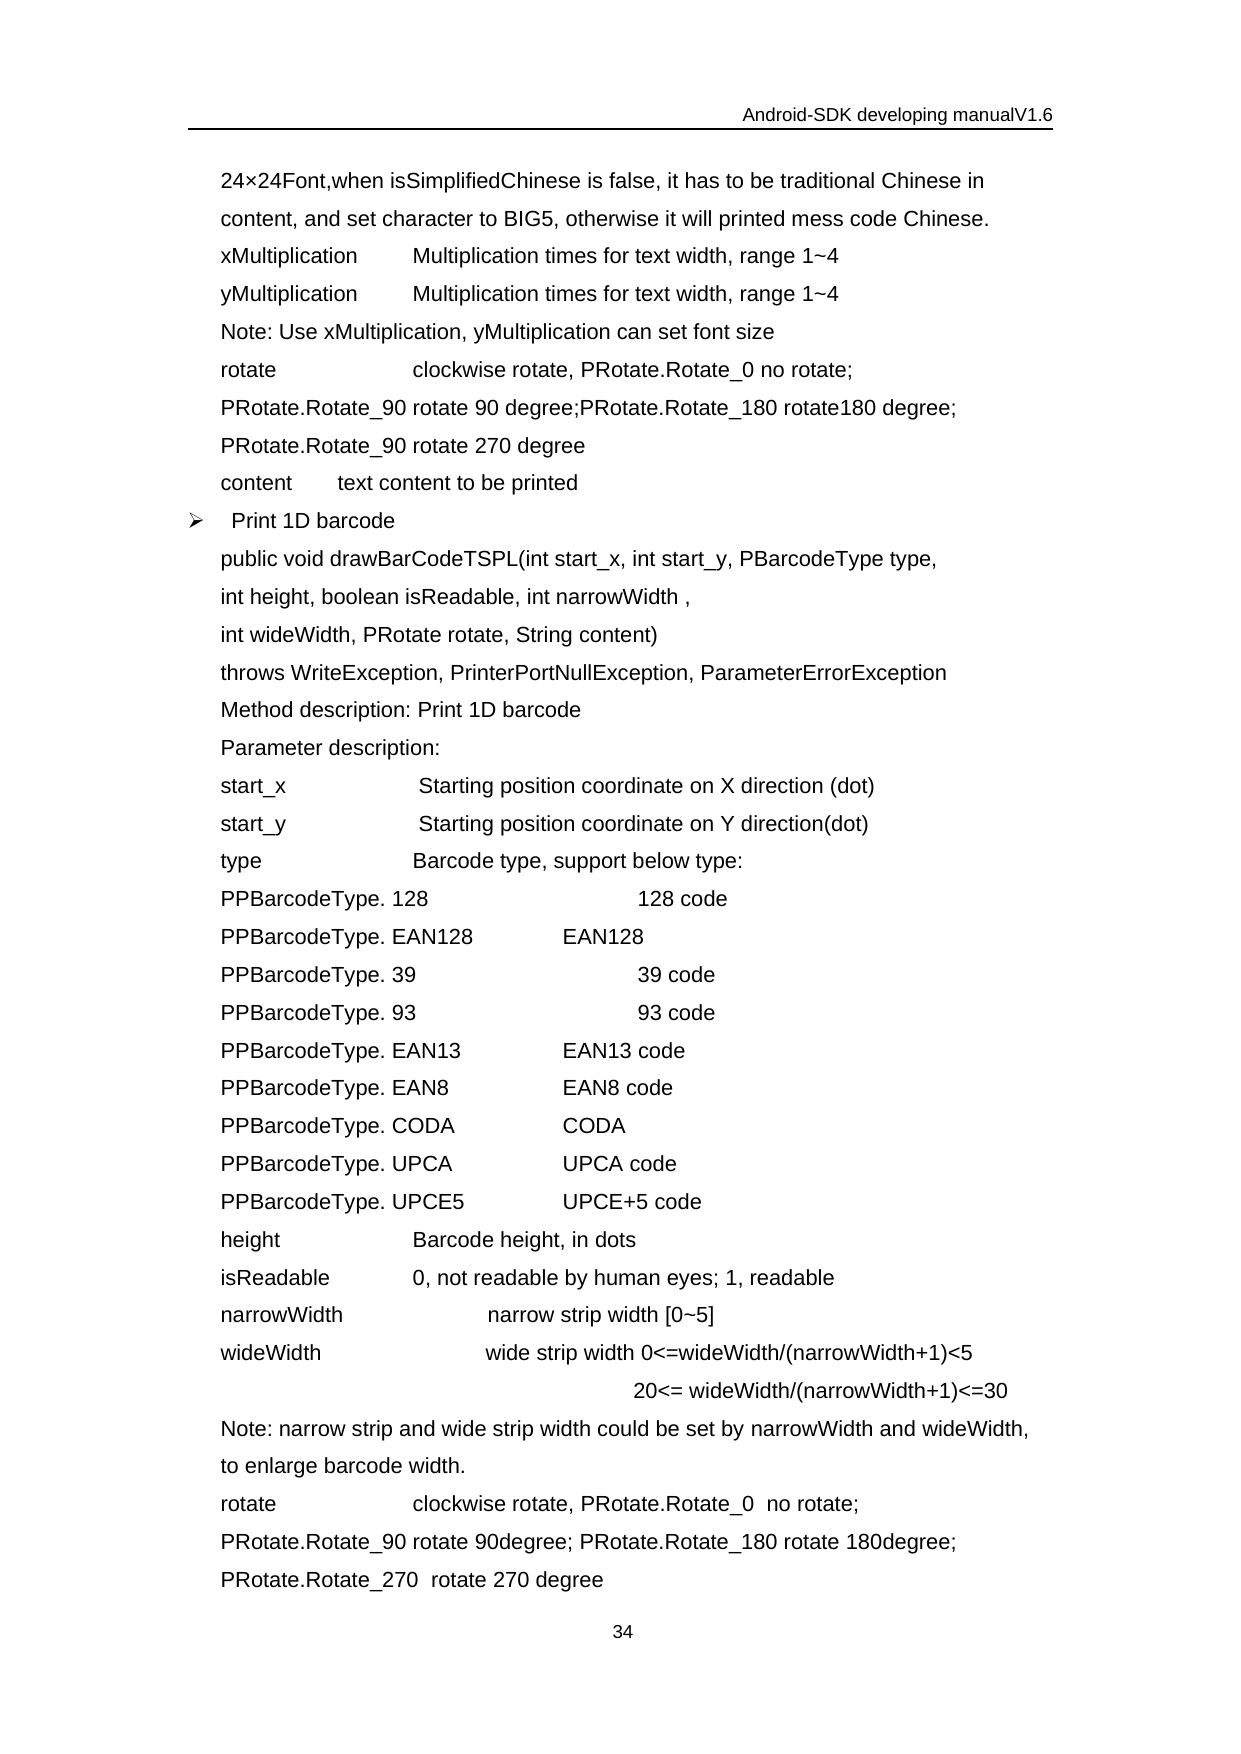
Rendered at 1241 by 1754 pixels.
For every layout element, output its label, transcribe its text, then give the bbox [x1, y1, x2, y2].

text content text content to be printed [220, 470, 1053, 496]
text int wideWidth, PRotate rotate, String content) [220, 622, 1053, 647]
text type Barcode type, support below type: [220, 848, 1053, 874]
text PPBarcodeType. UPCE5 UPCE+5 code [220, 1189, 1053, 1214]
text PPBarcodeType. CODA CODA [220, 1113, 1053, 1138]
text start_y Starting position coordinate on Y direction(dot) [220, 811, 1053, 836]
text public void drawBarCodeTSPL(int start_x, int start_y, PBarcodeType type, [220, 546, 1053, 571]
text PRotate.Rotate_90 rotate 90 degree;PRotate.Rotate_180 rotate180 degree; [220, 395, 1053, 420]
text PPBarcodeType. 39 39 code [220, 962, 1053, 987]
text wideWidth wide strip width 0<=wideWidth/(narrowWidth+1)<5 [220, 1340, 1053, 1365]
text rotate clockwise rotate, PRotate.Rotate_0 no rotate; [220, 1491, 1053, 1516]
text PRotate.Rotate_270 rotate 270 degree [220, 1567, 1053, 1592]
text PRotate.Rotate_90 rotate 270 degree [220, 432, 1053, 458]
text PPBarcodeType. EAN8 EAN8 code [220, 1075, 1053, 1101]
text yMultiplication Multiplication times for text width, range 1~4 [220, 281, 1053, 306]
text 20<= wideWidth/(narrowWidth+1)<=30 [220, 1378, 1053, 1403]
text PPBarcodeType. UPCA UPCA code [220, 1151, 1053, 1176]
text PPBarcodeType. 128 128 code [220, 886, 1053, 911]
text Parameter description: [220, 735, 1053, 760]
text PPBarcodeType. 93 93 code [220, 1000, 1053, 1025]
text Note: Use xMultiplication, yMultiplication can set font size [220, 319, 1053, 344]
text Method description: Print 1D barcode [220, 697, 1053, 722]
text throws WriteException, PrinterPortNullException, ParameterErrorException [220, 659, 1053, 684]
text PPBarcodeType. EAN128 EAN128 [220, 924, 1053, 949]
text xMultiplication Multiplication times for text width, range 1~4 [220, 243, 1053, 269]
text start_x Starting position coordinate on X direction (dot) [220, 773, 1053, 798]
text rotate clockwise rotate, PRotate.Rotate_0 no rotate; [220, 357, 1053, 382]
text height Barcode height, in dots [220, 1227, 1053, 1252]
text PPBarcodeType. EAN13 EAN13 code [220, 1037, 1053, 1063]
text narrowWidth narrow strip width [0~5] [220, 1302, 1053, 1327]
text Note: narrow strip and wide strip width could be set by narrowWidth and wideWidth, to enlarge barcode width. [220, 1416, 1053, 1479]
text isReadable 0, not readable by human eyes; 1, readable [220, 1264, 1053, 1289]
text PRotate.Rotate_90 rotate 90degree; PRotate.Rotate_180 rotate 180degree; [220, 1529, 1053, 1554]
list Print 1D barcode [187, 508, 1053, 533]
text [220, 168, 1053, 231]
text int height, boolean isReadable, int narrowWidth , [220, 584, 1053, 609]
